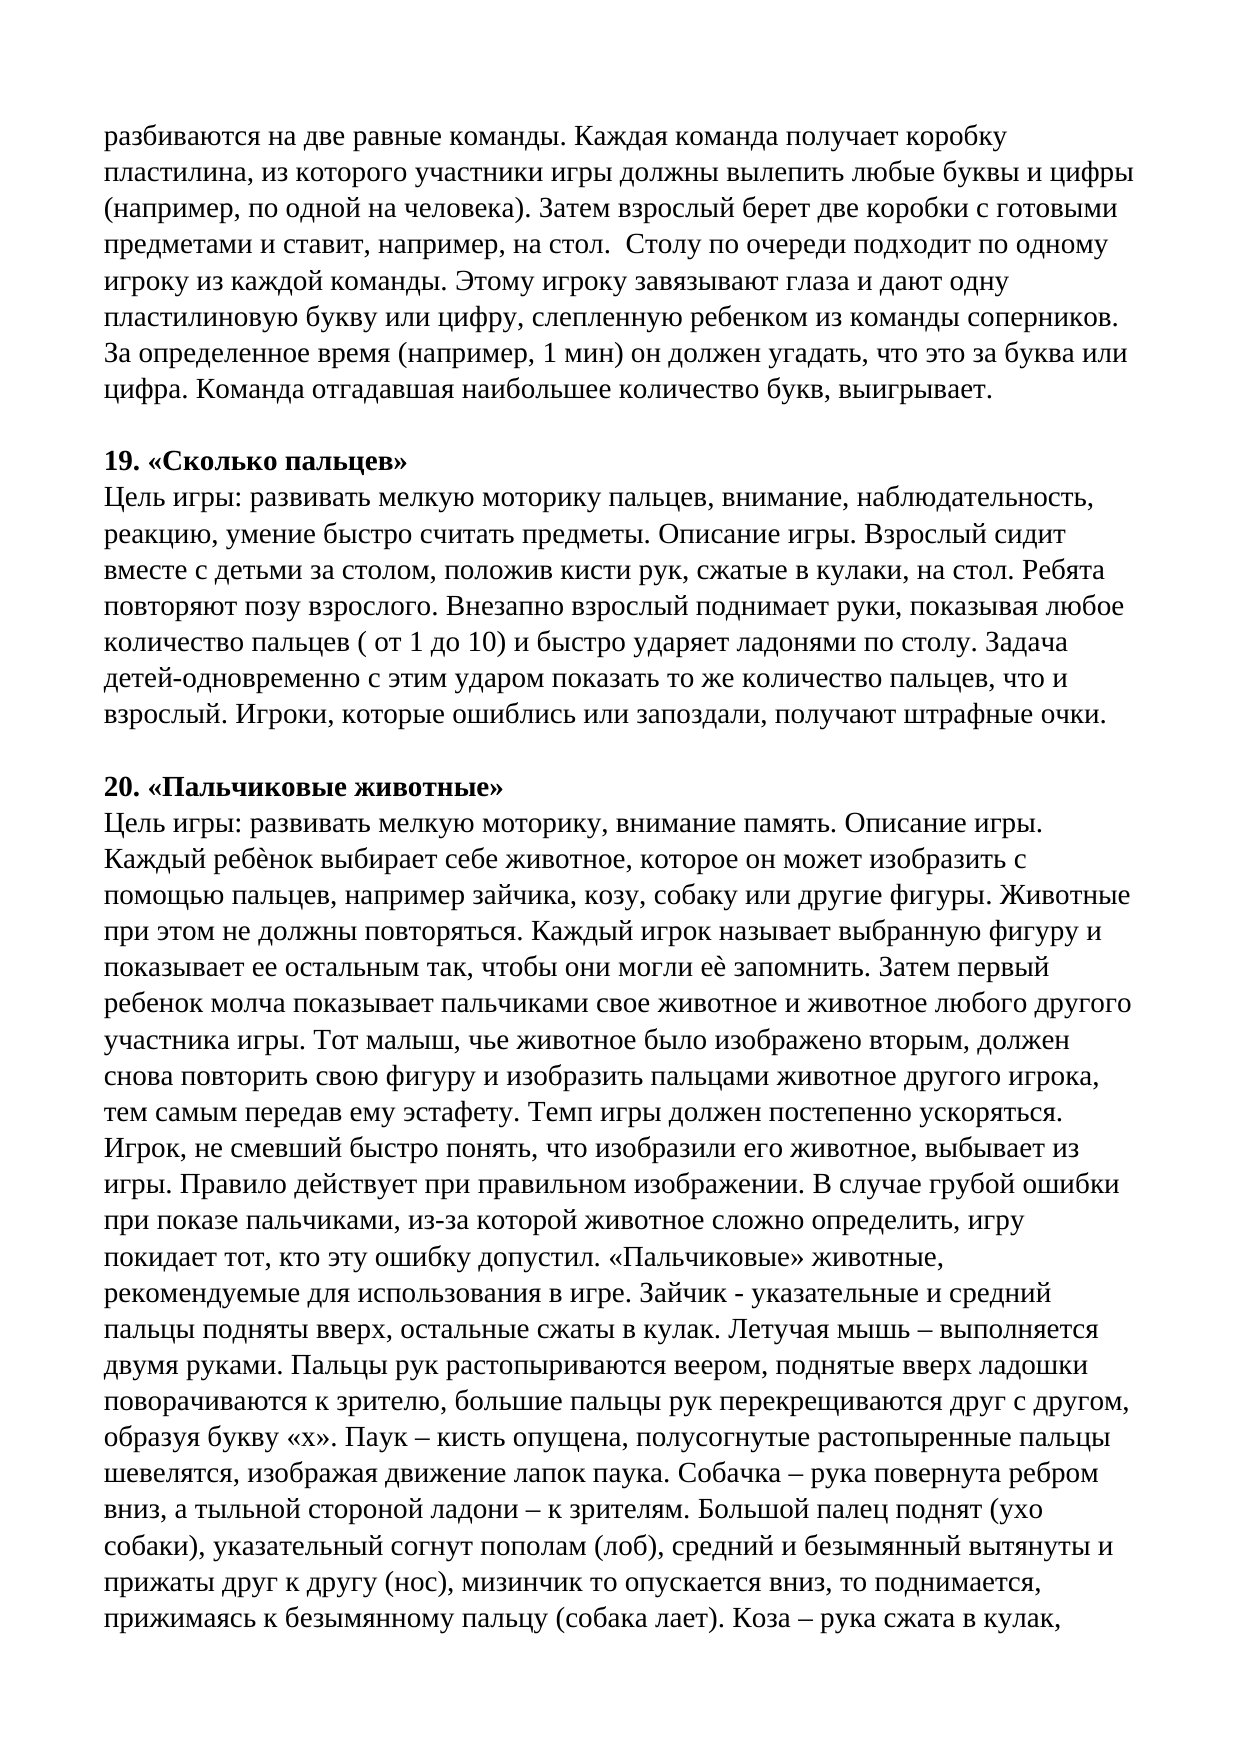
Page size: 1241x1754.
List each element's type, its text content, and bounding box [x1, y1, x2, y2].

text 20. «Пальчиковые животные» [103, 769, 1137, 802]
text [103, 805, 1137, 1634]
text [103, 118, 1137, 405]
text Цель игры: развивать мелкую моторику пальцев, внимание, наблюдательность, реакцию, умение быстро считать предметы. Описание игры. Взрослый сидит вместе с детьми за столом, положив кисти рук, сжатые в кулаки, на стол. Ребята повторяют позу взрослого. Внезапно взрослый поднимает руки, показывая любое количество пальцев ( от 1 до 10) и быстро ударяет ладонями по столу. Задача детей-одновременно с этим ударом показать то же количество пальцев, что и взрослый. Игроки, которые ошиблись или запоздали, получают штрафные очки. [103, 479, 1137, 730]
text 19. «Сколько пальцев» [103, 443, 1137, 477]
